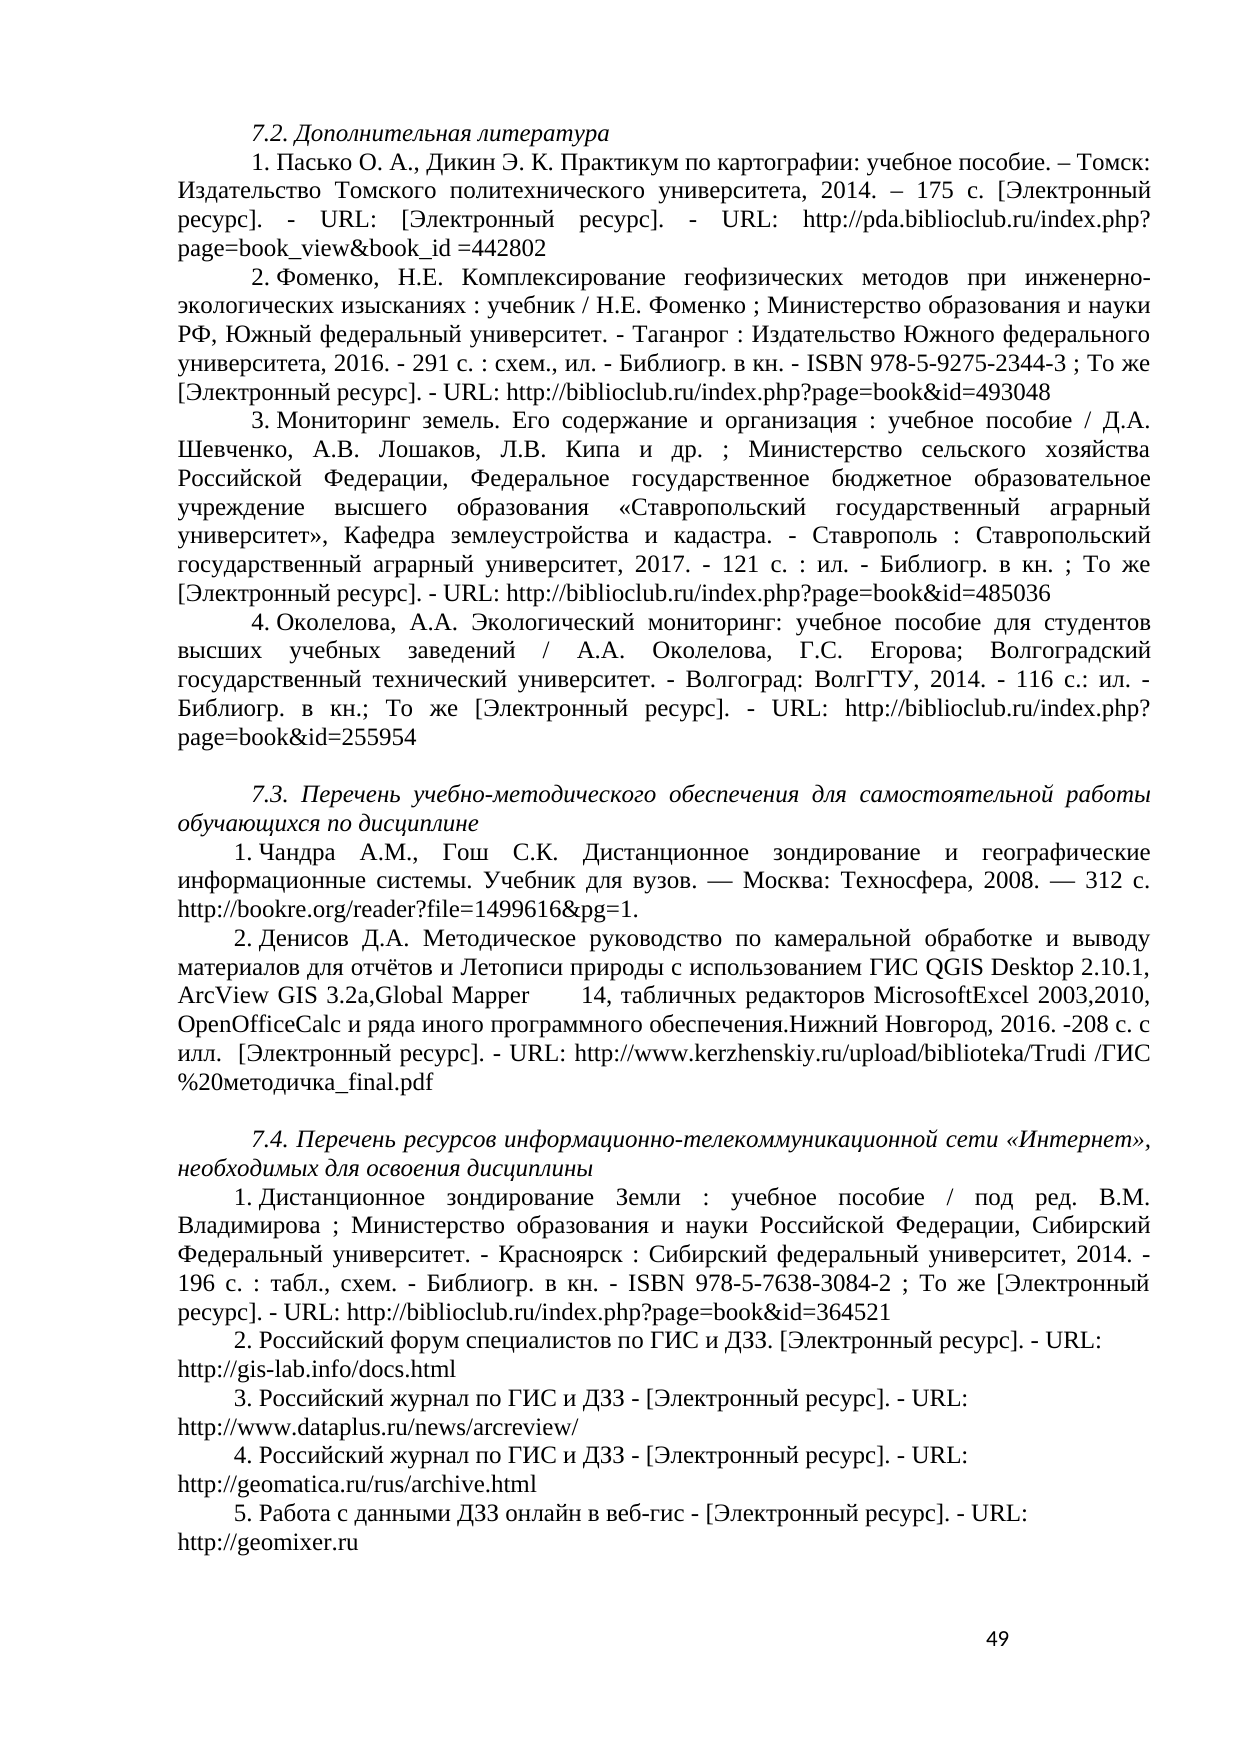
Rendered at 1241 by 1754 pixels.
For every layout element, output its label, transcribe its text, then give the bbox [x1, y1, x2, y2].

text 2. Денисов Д.А. Методическое руководство по камеральной обработке и выводу материалов для отчётов и Летописи природы с использованием ГИС QGIS Desktop 2.10.1, ArcView GIS 3.2a,Global Mapper 14, табличных редакторов MicrosoftExcel 2003,2010, OpenOfficeCalc и ряда иного программного обеспечения.Нижний Новгород, 2016. -208 с. с илл. [Электронный ресурс]. - URL: http://www.kerzhenskiy.ru/upload/biblioteka/Trudi /ГИС%20методичка_final.pdf [177, 923, 1152, 1096]
text 1. Пасько О. А., Дикин Э. К. Практикум по картографии: учебное пособие. – Томск: Издательство Томского политехнического университета, 2014. – 175 с. [Электронный ресурс]. - URL: [Электронный ресурс]. - URL: http://pda.biblioclub.ru/index.php? page=book_view&book_id =442802 [177, 147, 1152, 262]
text 1. Чандра А.М., Гош С.К. Дистанционное зондирование и географические информационные системы. Учебник для вузов. — Москва: Техносфера, 2008. — 312 с. http://bookre.org/reader?file=1499616&pg=1. [177, 837, 1152, 923]
text 4. Околелова, А.А. Экологический мониторинг: учебное пособие для студентов высших учебных заведений / А.А. Околелова, Г.С. Егорова; Волгоградский государственный технический университет. - Волгоград: ВолгГТУ, 2014. - 116 с.: ил. - Библиогр. в кн.; То же [Электронный ресурс]. - URL: http://biblioclub.ru/index.php?page=book&id=255954 [177, 607, 1152, 751]
text 7.4. Перечень ресурсов информационно-телекоммуникационной сети «Интернет», необходимых для освоения дисциплины [177, 1124, 1152, 1182]
text 3. Российский журнал по ГИС и ДЗЗ - [Электронный ресурс]. - URL: http://www.dataplus.ru/news/arcreview/ [177, 1383, 1152, 1441]
text 2. Фоменко, Н.Е. Комплексирование геофизических методов при инженерно-экологических изысканиях : учебник / Н.Е. Фоменко ; Министерство образования и науки РФ, Южный федеральный университет. - Таганрог : Издательство Южного федерального университета, 2016. - 291 с. : схем., ил. - Библиогр. в кн. - ISBN 978-5-9275-2344-3 ; То же [Электронный ресурс]. - URL: http://biblioclub.ru/index.php?page=book&id=493048 [177, 262, 1152, 406]
text 1. Дистанционное зондирование Земли : учебное пособие / под ред. В.М. Владимирова ; Министерство образования и науки Российской Федерации, Сибирский Федеральный университет. - Красноярск : Сибирский федеральный университет, 2014. - 196 с. : табл., схем. - Библиогр. в кн. - ISBN 978-5-7638-3084-2 ; То же [Электронный ресурс]. - URL: http://biblioclub.ru/index.php?page=book&id=364521 [177, 1182, 1152, 1326]
text 7.2. Дополнительная литература [177, 118, 1152, 147]
text 3. Мониторинг земель. Его содержание и организация : учебное пособие / Д.А. Шевченко, А.В. Лошаков, Л.В. Кипа и др. ; Министерство сельского хозяйства Российской Федерации, Федеральное государственное бюджетное образовательное учреждение высшего образования «Ставропольский государственный аграрный университет», Кафедра землеустройства и кадастра. - Ставрополь : Ставропольский государственный аграрный университет, 2017. - 121 с. : ил. - Библиогр. в кн. ; То же [Электронный ресурс]. - URL: http://biblioclub.ru/index.php?page=book&id=485036 [177, 406, 1152, 607]
text 7.3. Перечень учебно-методического обеспечения для самостоятельной работы обучающихся по дисциплине [177, 779, 1152, 837]
text 2. Российский форум специалистов по ГИС и ДЗЗ. [Электронный ресурс]. - URL: http://gis-lab.info/docs.html [177, 1326, 1152, 1383]
text 4. Российский журнал по ГИС и ДЗЗ - [Электронный ресурс]. - URL: http://geomatica.ru/rus/archive.html [177, 1441, 1152, 1498]
text 5. Работа с данными ДЗЗ онлайн в веб-гис - [Электронный ресурс]. - URL: http://geomixer.ru [177, 1498, 1152, 1556]
